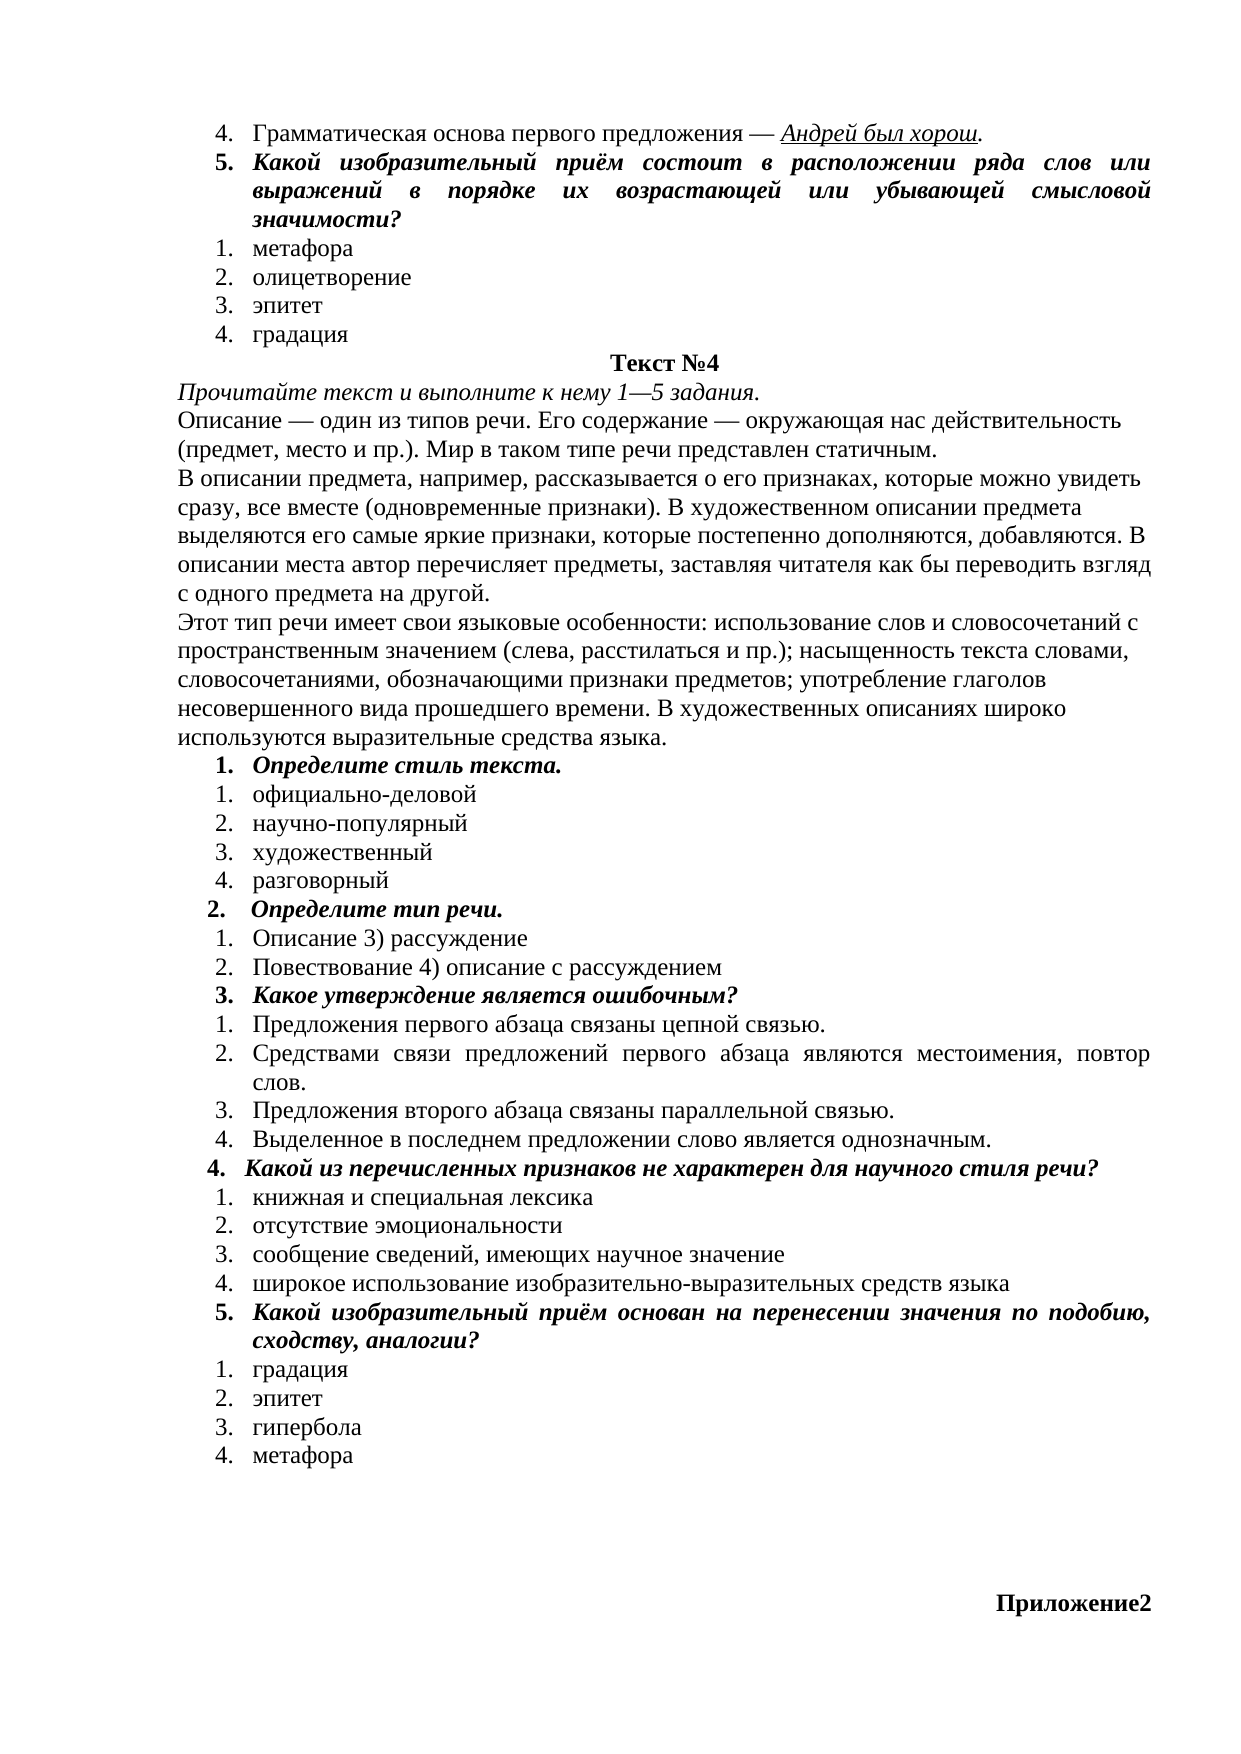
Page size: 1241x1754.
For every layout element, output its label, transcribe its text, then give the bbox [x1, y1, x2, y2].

list Какой изобразительный приём основан на перенесении значения по подобию, сходству, аналогии? [215, 1297, 1152, 1354]
list официально-деловой [215, 779, 1152, 808]
list разговорный [215, 866, 1152, 894]
list Приложение2 [177, 1588, 1152, 1617]
list олицетворение [215, 262, 1152, 291]
list Какой из перечисленных признаков не характерен для научного стиля речи? [207, 1153, 1152, 1182]
text В описании предмета, например, рассказывается о его признаках, которые можно увидеть сразу, все вместе (одновременные признаки). В художественном описании предмета выделяются его самые яркие признаки, которые постепенно дополняются, добавляются. В описании места автор перечисляет предметы, заставляя читателя как бы переводить взгляд с одного предмета на другой. [177, 463, 1152, 607]
list градация [215, 319, 1152, 348]
list гипербола [215, 1412, 1152, 1441]
list широкое использование изобразительно-выразительных средств языка [215, 1268, 1152, 1297]
list Грамматическая основа первого предложения — Андрей был хорош. [215, 118, 1152, 147]
list Повествование 4) описание с рассуждением [215, 952, 1152, 981]
list Определите тип речи. [207, 894, 1152, 923]
list эпитет [215, 291, 1152, 319]
list метафора [215, 1441, 1152, 1469]
list сообщение сведений, имеющих научное значение [215, 1239, 1152, 1268]
list научно-популярный [215, 808, 1152, 837]
list градация [215, 1354, 1152, 1383]
list метафора [215, 233, 1152, 262]
list Определите стиль текста. [215, 751, 1152, 779]
list Средствами связи предложений первого абзаца являются местоимения, повтор слов. [215, 1038, 1152, 1096]
list Выделенное в последнем предложении слово является однозначным. [215, 1124, 1152, 1153]
list Предложения первого абзаца связаны цепной связью. [215, 1009, 1152, 1038]
list Описание 3) рассуждение [215, 923, 1152, 952]
list Предложения второго абзаца связаны параллельной связью. [215, 1096, 1152, 1124]
list эпитет [215, 1383, 1152, 1412]
text Прочитайте текст и выполните к нему 1—5 задания. [177, 377, 1152, 406]
text Этот тип речи имеет свои языковые особенности: использование слов и словосочетаний с пространственным значением (слева, расстилаться и пр.); насыщенность текста словами, словосочетаниями, обозначающими признаки предметов; употребление глаголов несовершенного вида прошедшего времени. В художественных описаниях широко используются выразительные средства языка. [177, 607, 1152, 751]
list Какой изобразительный приём состоит в расположении ряда слов или выражений в порядке их возрастающей или убывающей смысловой значимости? [215, 147, 1152, 233]
list отсутствие эмоциональности [215, 1211, 1152, 1239]
list художественный [215, 837, 1152, 866]
list книжная и специальная лексика [215, 1182, 1152, 1211]
text Текст №4 [177, 348, 1152, 377]
text Описание — один из типов речи. Его содержание — окружающая нас действительность (предмет, место и пр.). Мир в таком типе речи представлен статичным. [177, 406, 1152, 463]
list Какое утверждение является ошибочным? [215, 981, 1152, 1009]
